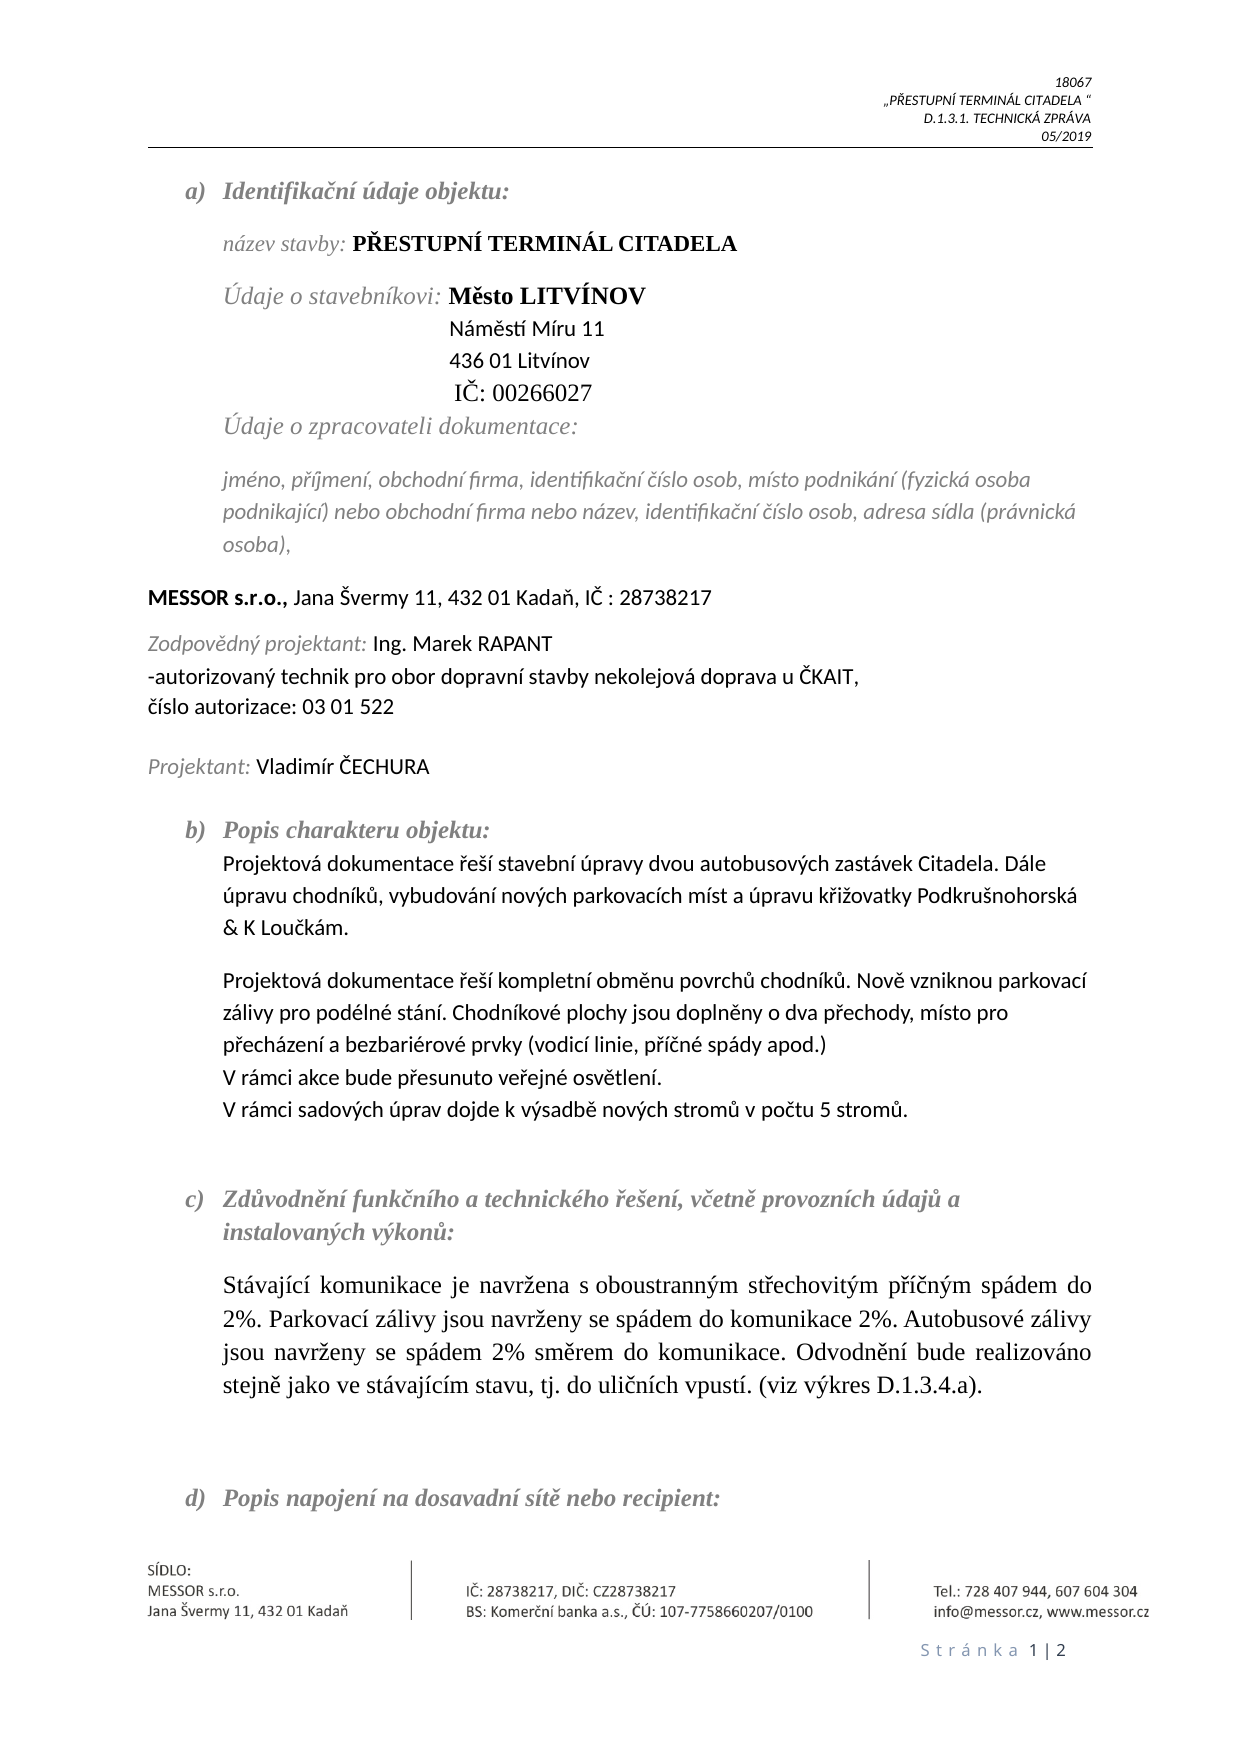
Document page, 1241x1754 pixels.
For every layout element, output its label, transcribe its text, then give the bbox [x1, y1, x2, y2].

list Identifikační údaje objektu: [185, 176, 1093, 205]
list Popis napojení na dosavadní sítě nebo recipient: [185, 1483, 1093, 1512]
list Údaje o zpracovateli dokumentace: [223, 411, 1093, 440]
list jméno, příjmení, obchodní firma, identifikační číslo osob, místo podnikání (fyzická osoba podnikající) nebo obchodní firma nebo název, identifikační číslo osob, adresa sídla (právnická osoba), [223, 465, 1093, 558]
picture [147, 1560, 1149, 1620]
list V rámci sadových úprav dojde k výsadbě nových stromů v počtu 5 stromů. [223, 1095, 1093, 1123]
list Projektová dokumentace řeší kompletní obměnu povrchů chodníků. Nově vzniknou parkovací zálivy pro podélné stání. Chodníkové plochy jsou doplněny o dva přechody, místo pro přecházení a bezbariérové prvky (vodicí linie, příčné spády apod.) [223, 966, 1093, 1058]
list Náměstí Míru 11 [223, 314, 1093, 342]
list Popis charakteru objektu: [185, 816, 1093, 844]
list Zdůvodnění funkčního a technického řešení, včetně provozních údajů a instalovaných výkonů: [185, 1184, 1093, 1246]
list 436 01 Litvínov [223, 346, 1093, 374]
list název stavby: PŘESTUPNÍ TERMINÁL CITADELA [223, 230, 1093, 256]
list Údaje o stavebníkovi: Město LITVÍNOV [223, 281, 1093, 310]
list Stávající komunikace je navržena s oboustranným střechovitým příčným spádem do 2%. Parkovací zálivy jsou navrženy se spádem do komunikace 2%. Autobusové zálivy jsou navrženy se spádem 2% směrem do komunikace. Odvodnění bude realizováno stejně jako ve stávajícím stavu, tj. do uličních vpustí. (viz výkres D.1.3.4.a). [223, 1271, 1093, 1398]
text číslo autorizace: 03 01 522 [148, 692, 1093, 720]
list V rámci akce bude přesunuto veřejné osvětlení. [223, 1063, 1093, 1091]
text Projektant: Vladimír ČECHURA [148, 752, 1093, 780]
list Projektová dokumentace řeší stavební úpravy dvou autobusových zastávek Citadela. Dále úpravu chodníků, vybudování nových parkovacích míst a úpravu křižovatky Podkrušnohorská & K Loučkám. [223, 849, 1093, 941]
list IČ: 00266027 [223, 378, 1093, 407]
text MESSOR s.r.o., Jana Švermy 11, 432 01 Kadaň, IČ : 28738217 [148, 583, 1093, 611]
text -autorizovaný technik pro obor dopravní stavby nekolejová doprava u ČKAIT, [148, 662, 1093, 690]
list Zodpovědný projektant: Ing. Marek RAPANT [148, 629, 1093, 658]
